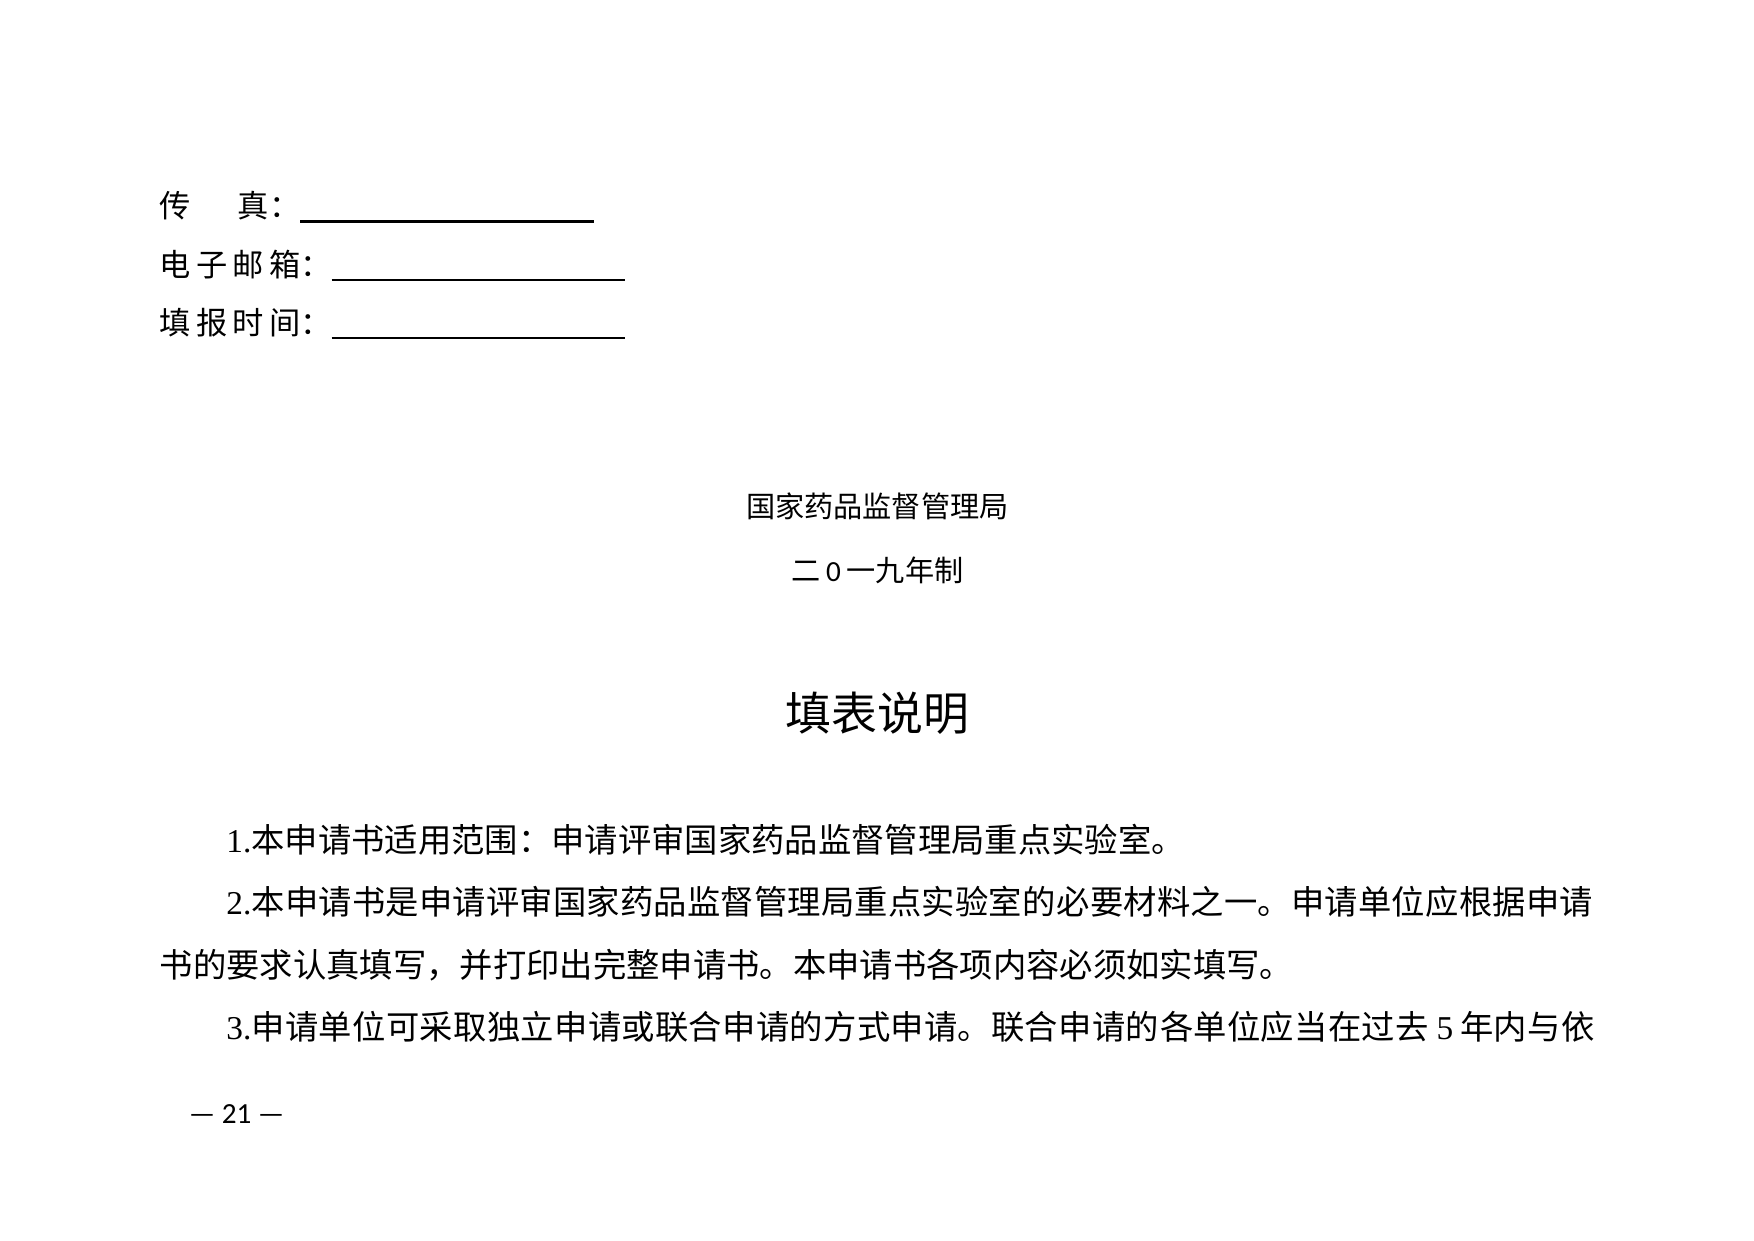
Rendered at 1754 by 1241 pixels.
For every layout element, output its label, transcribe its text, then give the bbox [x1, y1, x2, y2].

text 电子邮箱： [159, 229, 1594, 288]
text 填表说明 [159, 677, 1594, 744]
text 1.本申请书适用范围：申请评审国家药品监督管理局重点实验室。 [159, 802, 1594, 865]
text 国家药品监督管理局 [159, 484, 1594, 526]
text 2.本申请书是申请评审国家药品监督管理局重点实验室的必要材料之一。申请单位应根据申请书的要求认真填写，并打印出完整申请书。本申请书各项内容必须如实填写。 [159, 865, 1594, 990]
text 传真： [159, 171, 1594, 229]
text 二0一九年制 [159, 547, 1594, 589]
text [159, 990, 1594, 1052]
text 填报时间： [159, 288, 1594, 346]
